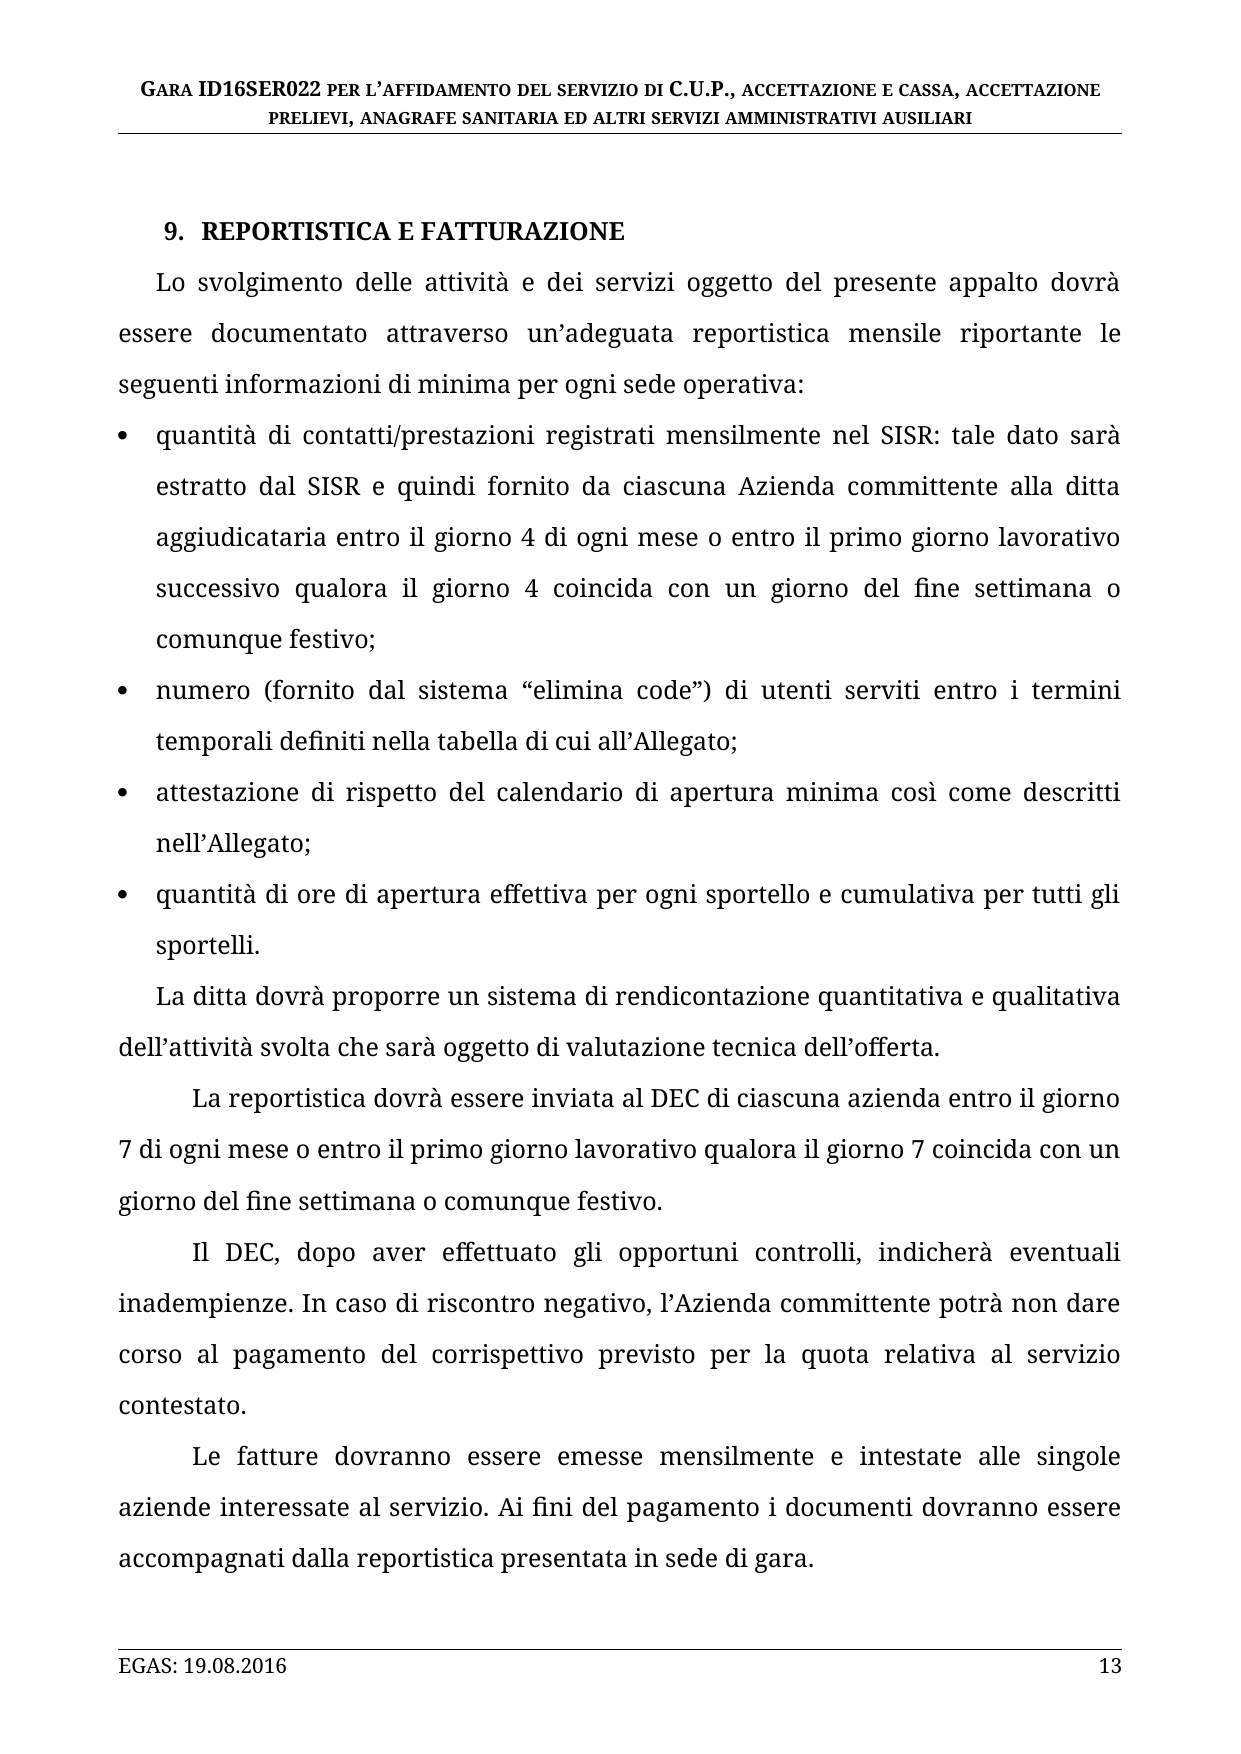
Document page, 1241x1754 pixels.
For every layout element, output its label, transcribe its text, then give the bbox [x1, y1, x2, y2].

text Il DEC, dopo aver effettuato gli opportuni controlli, indicherà eventuali inadempienze. In caso di riscontro negativo, l’Azienda committente potrà non dare corso al pagamento del corrispettivo previsto per la quota relativa al servizio contestato. [118, 1234, 1122, 1421]
list numero (fornito dal sistema “elimina code”) di utenti serviti entro i termini temporali definiti nella tabella di cui all’Allegato; [118, 673, 1122, 758]
text La reportistica dovrà essere inviata al DEC di ciascuna azienda entro il giorno 7 di ogni mese o entro il primo giorno lavorativo qualora il giorno 7 coincida con un giorno del fine settimana o comunque festivo. [118, 1081, 1122, 1217]
list attestazione di rispetto del calendario di apertura minima così come descritti nell’Allegato; [118, 775, 1122, 860]
list quantità di contatti/prestazioni registrati mensilmente nel SISR: tale dato sarà estratto dal SISR e quindi fornito da ciascuna Azienda committente alla ditta aggiudicataria entro il giorno 4 di ogni mese o entro il primo giorno lavorativo successivo qualora il giorno 4 coincida con un giorno del fine settimana o comunque festivo; [118, 417, 1122, 656]
list quantità di ore di apertura effettiva per ogni sportello e cumulativa per tutti gli sportelli. [118, 877, 1122, 962]
text Le fatture dovranno essere emesse mensilmente e intestate alle singole aziende interessate al servizio. Ai fini del pagamento i documenti dovranno essere accompagnati dalla reportistica presentata in sede di gara. [118, 1438, 1122, 1574]
text La ditta dovrà proporre un sistema di rendicontazione quantitativa e qualitativa dell’attività svolta che sarà oggetto di valutazione tecnica dell’offerta. [118, 979, 1122, 1064]
text Lo svolgimento delle attività e dei servizi oggetto del presente appalto dovrà essere documentato attraverso un’adeguata reportistica mensile riportante le seguenti informazioni di minima per ogni sede operativa: [118, 264, 1122, 401]
list REPORTISTICA E FATTURAZIONE [163, 213, 1122, 247]
